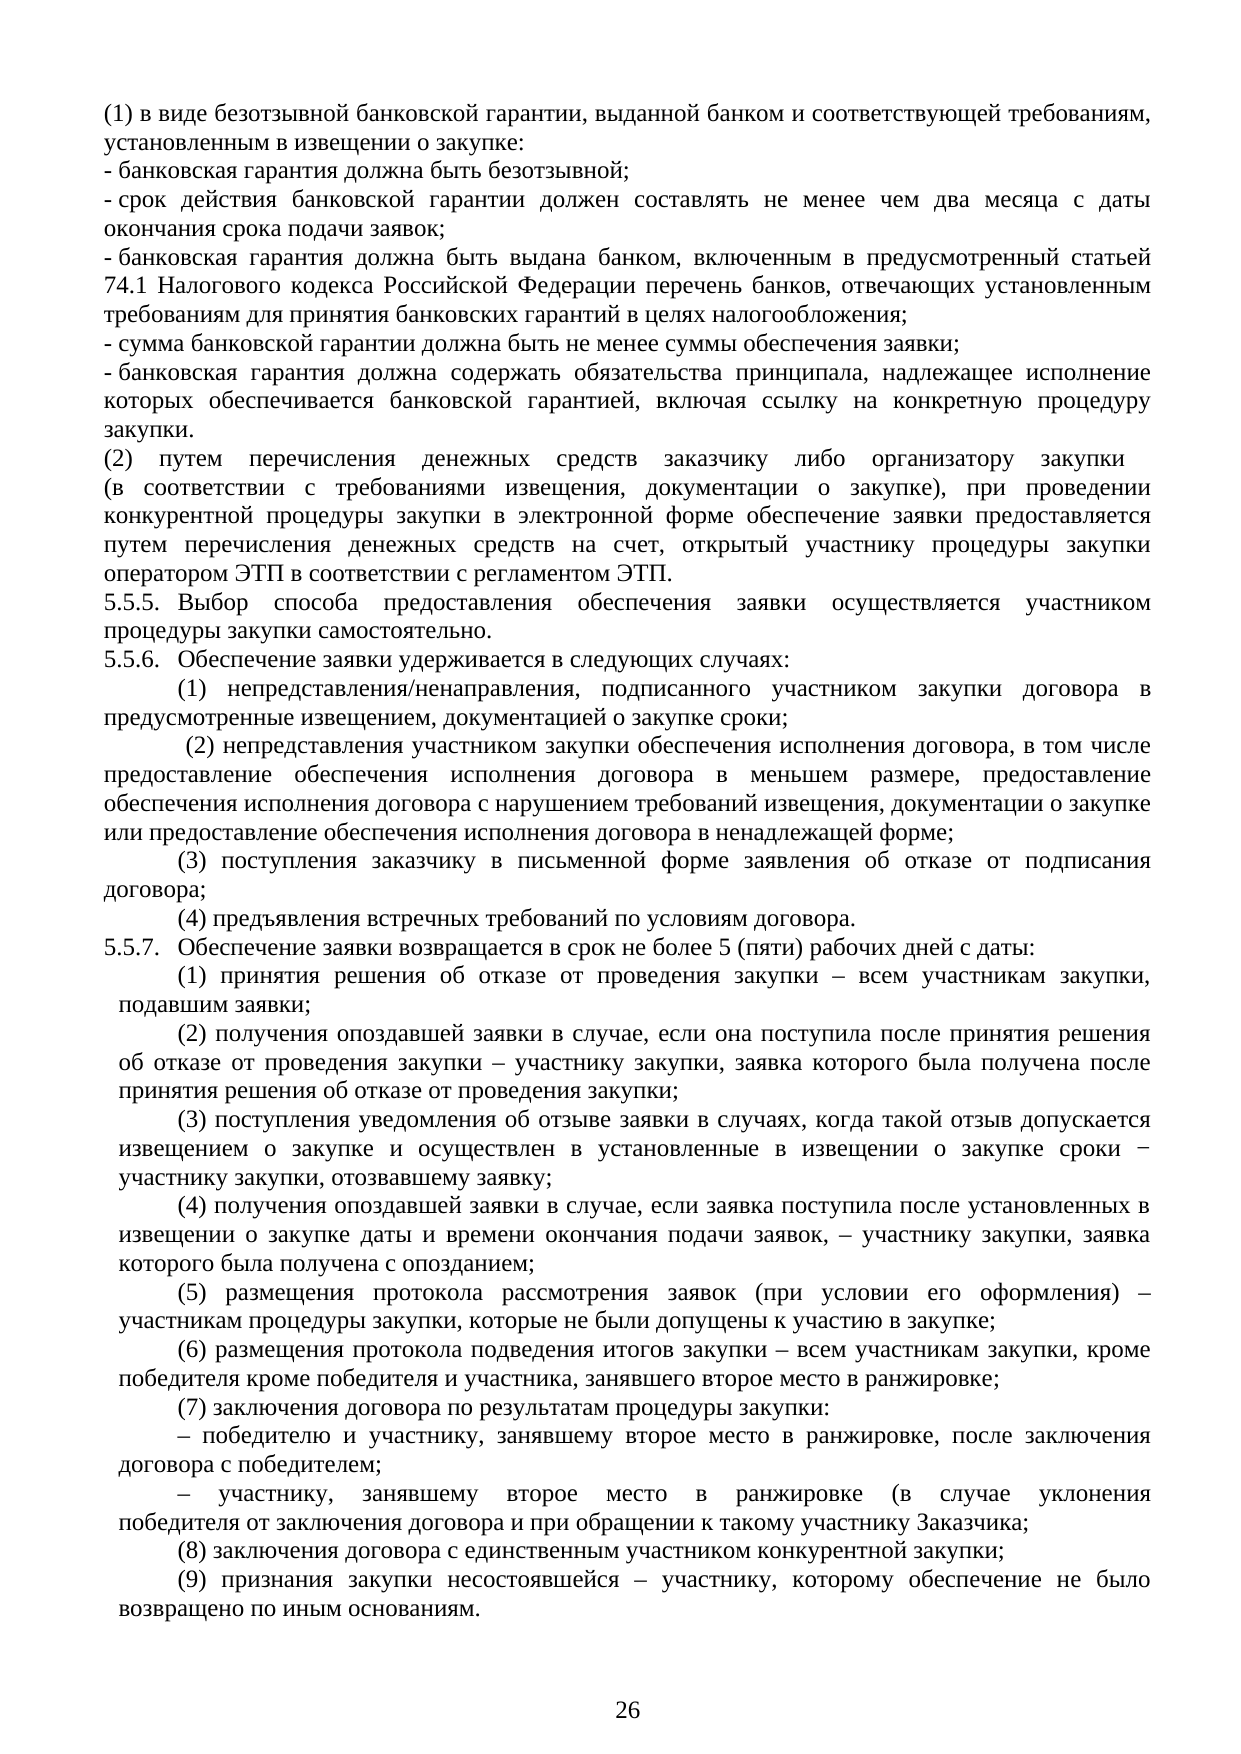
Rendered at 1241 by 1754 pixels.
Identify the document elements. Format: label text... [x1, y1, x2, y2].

text (1) непредставления/ненаправления, подписанного участником закупки договора в предусмотренные извещением, документацией о закупке сроки; [103, 673, 1152, 730]
text - банковская гарантия должна быть выдана банком, включенным в предусмотренный статьей 74.1 Налогового кодекса Российской Федерации перечень банков, отвечающих установленным требованиям для принятия банковских гарантий в целях налогообложения; [103, 242, 1152, 328]
text - срок действия банковской гарантии должен составлять не менее чем два месяца с даты окончания срока подачи заявок; [103, 184, 1152, 242]
text (2) получения опоздавшей заявки в случае, если она поступила после принятия решения об отказе от проведения закупки – участнику закупки, заявка которого была получена после принятия решения об отказе от проведения закупки; [118, 1018, 1152, 1104]
text – победителю и участнику, занявшему второе место в ранжировке, после заключения договора с победителем; [118, 1420, 1152, 1478]
text (3) поступления заказчику в письменной форме заявления об отказе от подписания договора; [103, 845, 1152, 903]
text (7) заключения договора по результатам процедуры закупки: [118, 1392, 1152, 1420]
text (3) поступления уведомления об отзыве заявки в случаях, когда такой отзыв допускается извещением о закупке и осуществлен в установленные в извещении о закупке сроки − участнику закупки, отозвавшему заявку; [118, 1104, 1152, 1190]
text (2) путем перечисления денежных средств заказчику либо организатору закупки (в соответствии с требованиями извещения, документации о закупке), при проведении конкурентной процедуры закупки в электронной форме обеспечение заявки предоставляется путем перечисления денежных средств на счет, открытый участнику процедуры закупки оператором ЭТП в соответствии с регламентом ЭТП. [103, 443, 1152, 587]
list Обеспечение заявки удерживается в следующих случаях: [103, 644, 1152, 673]
text (8) заключения договора с единственным участником конкурентной закупки; [118, 1535, 1152, 1564]
text (4) предъявления встречных требований по условиям договора. [103, 903, 1152, 932]
text - банковская гарантия должна быть безотзывной; [103, 155, 1152, 184]
text – участнику, занявшему второе место в ранжировке (в случае уклонения победителя от заключения договора и при обращении к такому участнику Заказчика; [118, 1478, 1152, 1535]
text (1) в виде безотзывной банковской гарантии, выданной банком и соответствующей требованиям, установленным в извещении о закупке: [103, 98, 1152, 155]
text - сумма банковской гарантии должна быть не менее суммы обеспечения заявки; [103, 328, 1152, 357]
text - банковская гарантия должна содержать обязательства принципала, надлежащее исполнение которых обеспечивается банковской гарантией, включая ссылку на конкретную процедуру закупки. [103, 357, 1152, 443]
text (1) принятия решения об отказе от проведения закупки – всем участникам закупки, подавшим заявки; [118, 960, 1152, 1018]
text (2) непредставления участником закупки обеспечения исполнения договора, в том числе предоставление обеспечения исполнения договора в меньшем размере, предоставление обеспечения исполнения договора с нарушением требований извещения, документации о закупке или предоставление обеспечения исполнения договора в ненадлежащей форме; [103, 730, 1152, 845]
text (6) размещения протокола подведения итогов закупки – всем участникам закупки, кроме победителя кроме победителя и участника, занявшего второе место в ранжировке; [118, 1334, 1152, 1392]
list Выбор способа предоставления обеспечения заявки осуществляется участником процедуры закупки самостоятельно. [103, 587, 1152, 644]
text (4) получения опоздавшей заявки в случае, если заявка поступила после установленных в извещении о закупке даты и времени окончания подачи заявок, – участнику закупки, заявка которого была получена с опозданием; [118, 1190, 1152, 1277]
text (5) размещения протокола рассмотрения заявок (при условии его оформления) – участникам процедуры закупки, которые не были допущены к участию в закупке; [118, 1277, 1152, 1334]
text (9) признания закупки несостоявшейся – участнику, которому обеспечение не было возвращено по иным основаниям. [118, 1564, 1152, 1622]
list Обеспечение заявки возвращается в срок не более 5 (пяти) рабочих дней с даты: [103, 932, 1152, 960]
